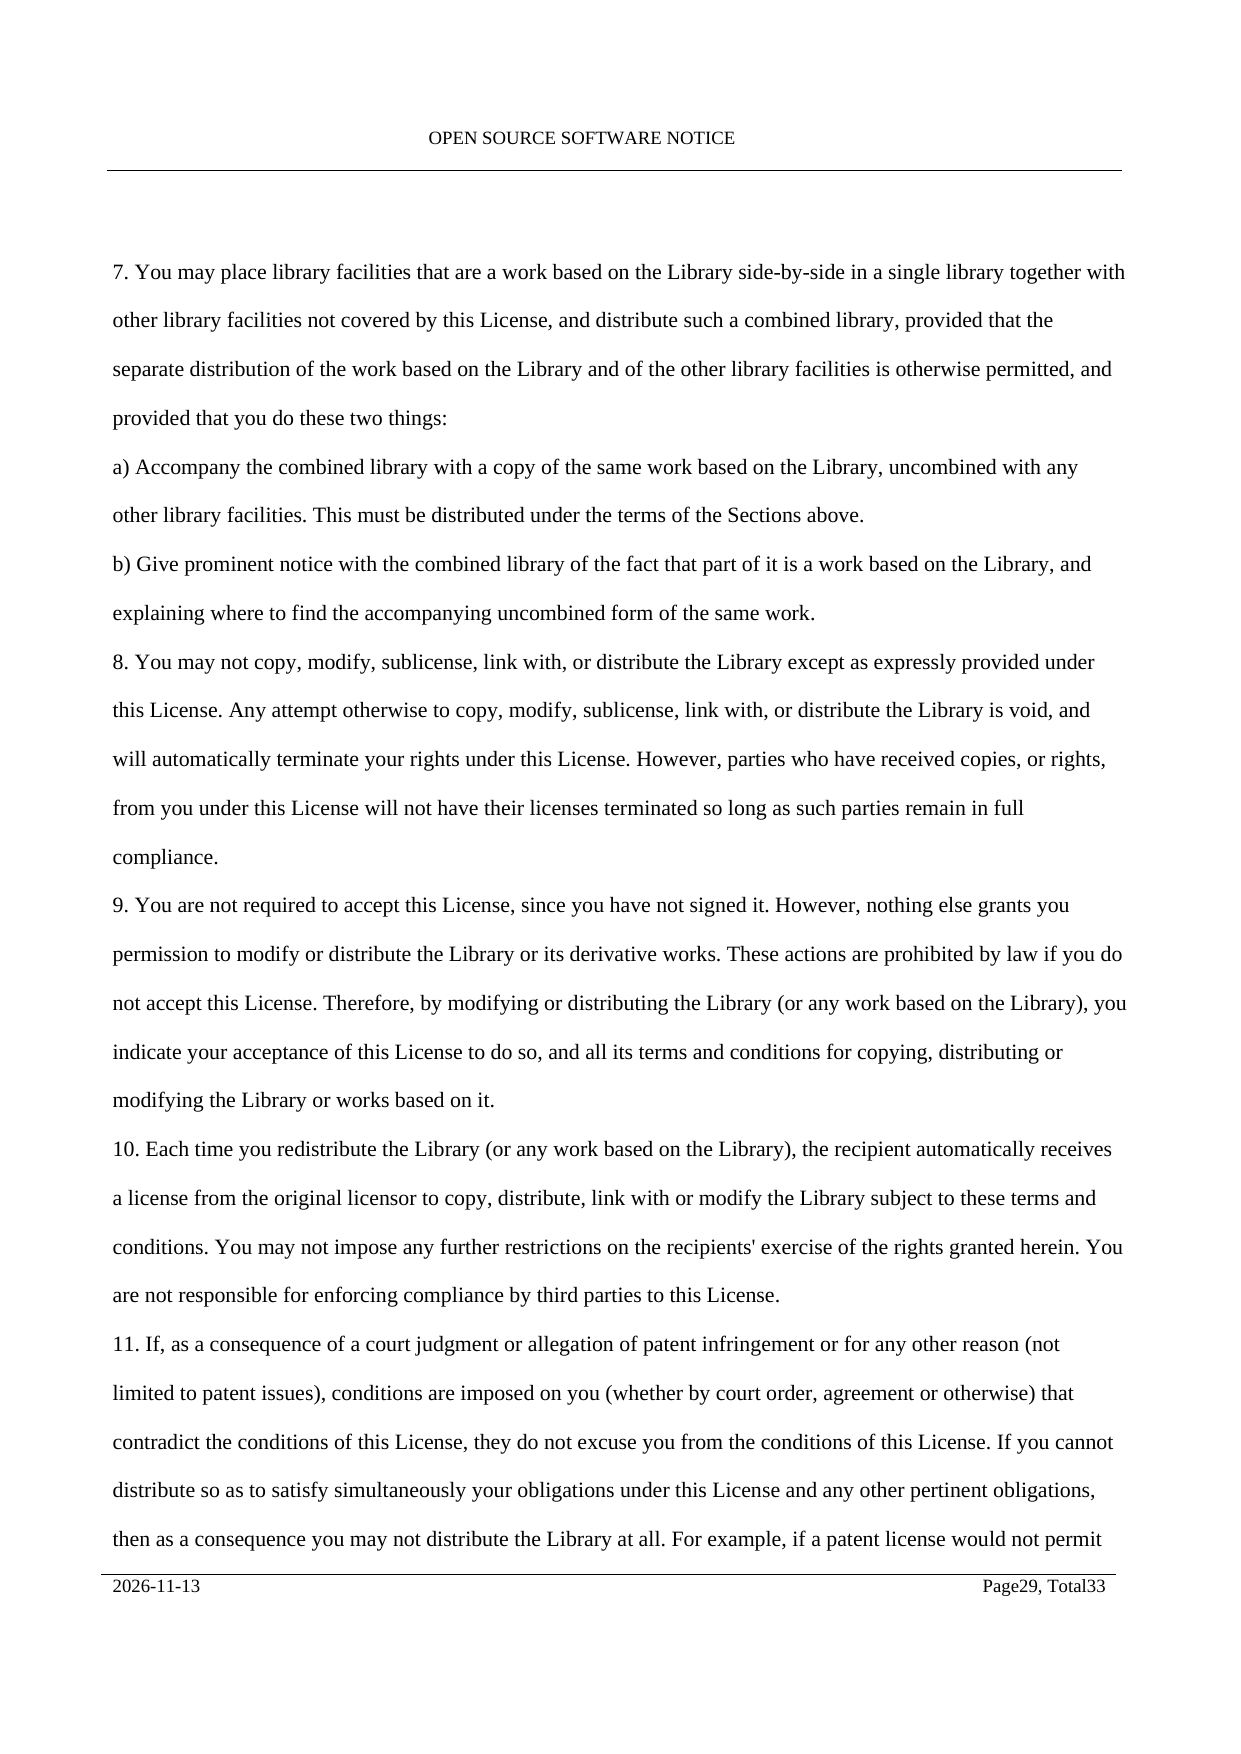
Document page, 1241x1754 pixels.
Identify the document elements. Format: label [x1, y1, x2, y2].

text [112, 206, 1128, 1555]
